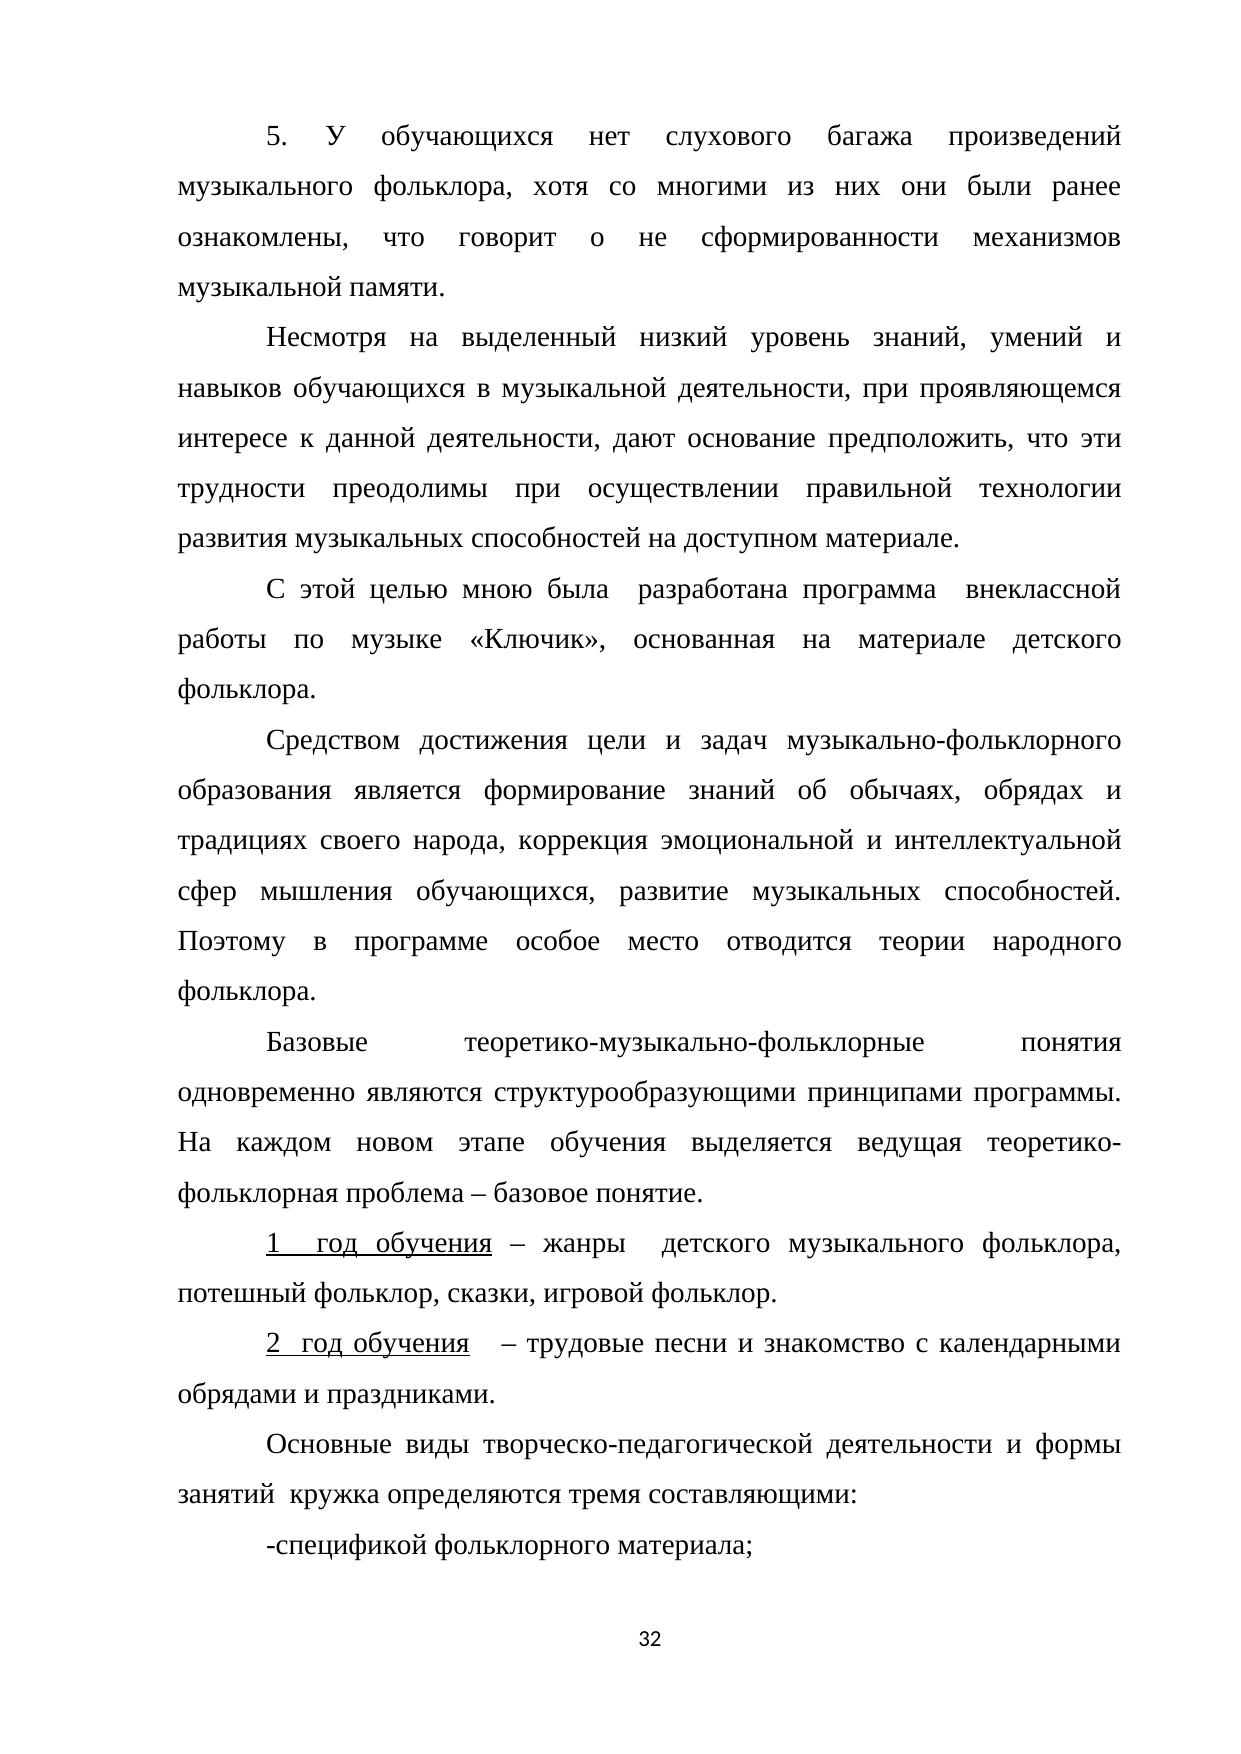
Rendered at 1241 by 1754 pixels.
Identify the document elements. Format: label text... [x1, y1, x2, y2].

text 2 год обучения – трудовые песни и знакомство с календарными обрядами и праздниками. [177, 1326, 1122, 1409]
text -спецификой фольклорного материала; [177, 1527, 1122, 1560]
text 1 год обучения – жанры детского музыкального фольклора, потешный фольклор, сказки, игровой фольклор. [177, 1225, 1122, 1309]
list У обучающихся нет слухового багажа произведений музыкального фольклора, хотя со многими из них они были ранее ознакомлены, что говорит о не сформированности механизмов музыкальной памяти. [177, 118, 1122, 303]
text Основные виды творческо-педагогической деятельности и формы занятий кружка определяются тремя составляющими: [177, 1426, 1122, 1510]
text Базовые теоретико-музыкально-фольклорные понятия одновременно являются структурообразующими принципами программы. На каждом новом этапе обучения выделяется ведущая теоретико-фольклорная проблема – базовое понятие. [177, 1024, 1122, 1208]
text С этой целью мною была разработана программа внеклассной работы по музыке «Ключик», основанная на материале детского фольклора. [177, 571, 1122, 705]
text Средством достижения цели и задач музыкально-фольклорного образования является формирование знаний об обычаях, обрядах и традициях своего народа, коррекция эмоциональной и интеллектуальной сфер мышления обучающихся, развитие музыкальных способностей. Поэтому в программе особое место отводится теории народного фольклора. [177, 722, 1122, 1007]
text Несмотря на выделенный низкий уровень знаний, умений и навыков обучающихся в музыкальной деятельности, при проявляющемся интересе к данной деятельности, дают основание предположить, что эти трудности преодолимы при осуществлении правильной технологии развития музыкальных способностей на доступном материале. [177, 319, 1122, 554]
